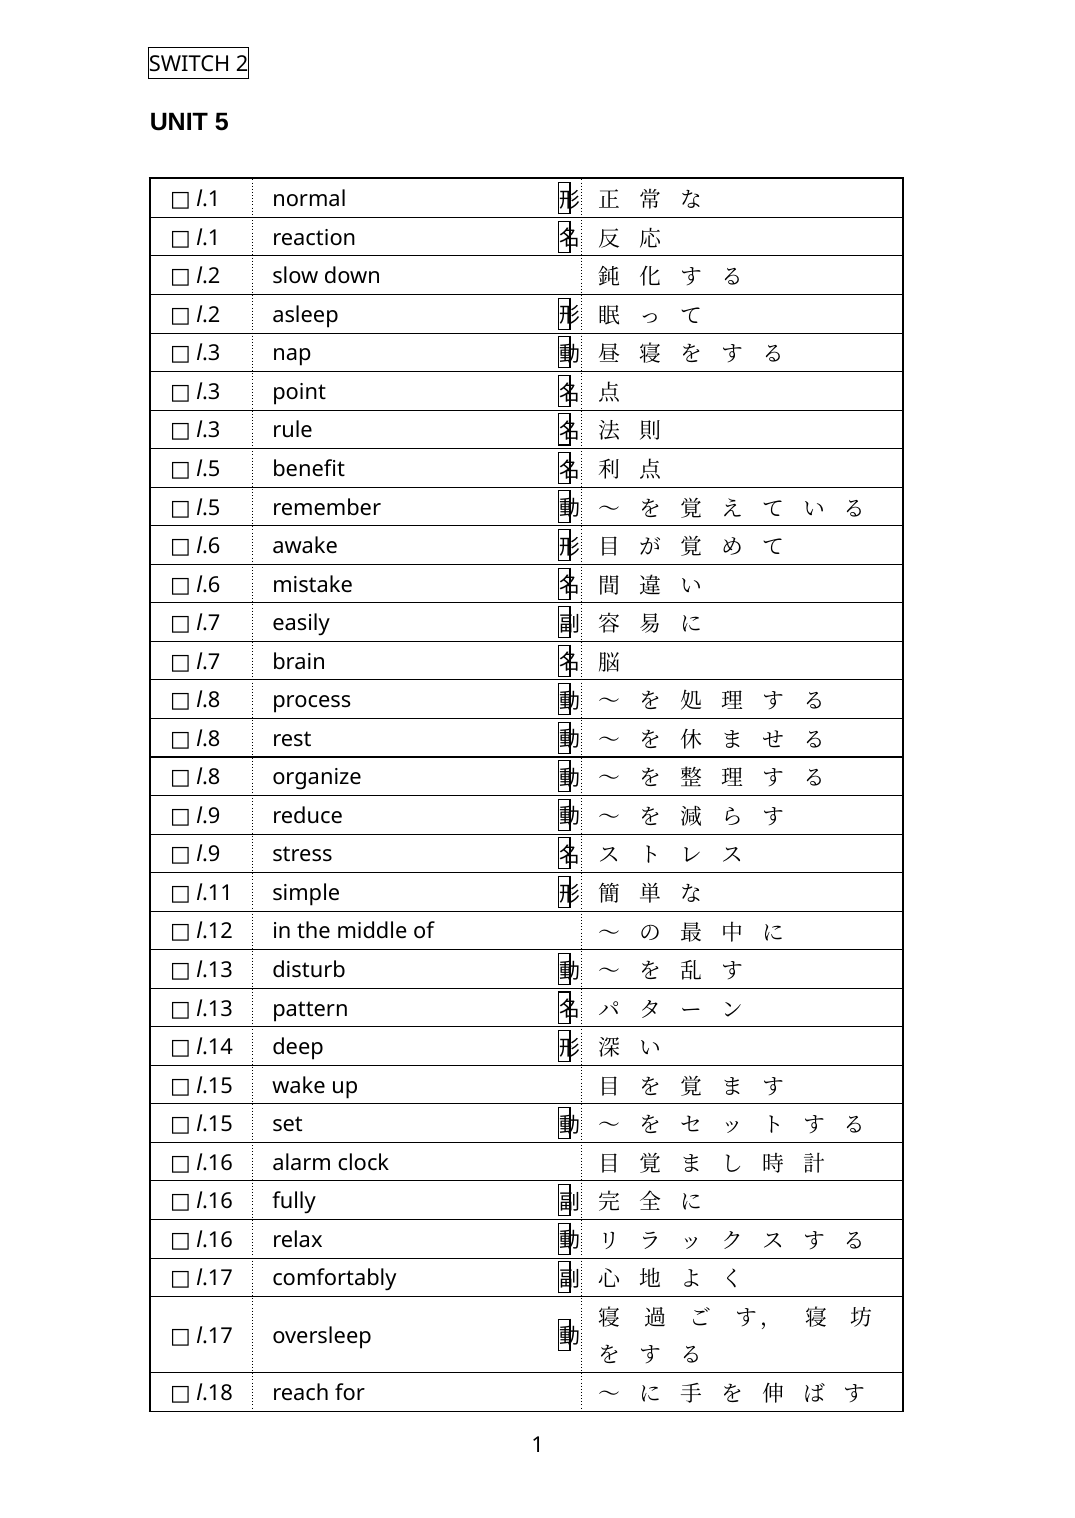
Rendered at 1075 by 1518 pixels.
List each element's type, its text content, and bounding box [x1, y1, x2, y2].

table_cell □ l.11 [151, 873, 253, 911]
table_cell organize [253, 758, 533, 795]
table_cell □ l.15 [151, 1104, 253, 1142]
table_cell □ l.7 [151, 642, 253, 679]
table_cell comfortably [253, 1259, 533, 1296]
table_cell □ l.8 [151, 719, 253, 756]
text UNIT 5 [149, 102, 925, 140]
table_cell 形 [534, 1027, 582, 1065]
table_cell 点 [582, 372, 902, 409]
table_cell alarm clock [253, 1143, 533, 1180]
table_cell 名 [534, 565, 582, 602]
table_cell □ l.8 [151, 758, 253, 795]
table_cell slow down [253, 256, 533, 294]
table_cell brain [253, 642, 533, 679]
table_cell 鈍化する [582, 256, 902, 294]
table_cell reduce [253, 796, 533, 833]
table_cell 脳 [582, 642, 902, 679]
table_cell nap [253, 334, 533, 371]
table_cell □ l.17 [151, 1297, 253, 1372]
table_cell 動 [534, 950, 582, 988]
table_cell 名 [534, 411, 582, 448]
table_cell 昼寝をする [582, 334, 902, 371]
table_header 形 [534, 179, 582, 217]
table_cell □ l.8 [151, 680, 253, 718]
table_cell 名 [534, 835, 582, 872]
table_cell ～を覚えている [582, 488, 902, 525]
table_cell □ l.12 [151, 912, 253, 949]
table_cell pattern [253, 989, 533, 1026]
table_cell 名 [534, 372, 582, 409]
table_cell awake [253, 526, 533, 564]
table_cell □ l.2 [151, 256, 253, 294]
table_cell □ l.15 [151, 1066, 253, 1103]
table_cell stress [253, 835, 533, 872]
table_cell ～を休ませる [582, 719, 902, 756]
table_cell ～を乱す [582, 950, 902, 988]
table_cell □ l.5 [151, 449, 253, 487]
table_cell 形 [534, 873, 582, 911]
table_cell 名 [534, 642, 582, 679]
table_cell 動 [534, 758, 582, 795]
table_cell 副 [534, 1181, 582, 1219]
table_header □ l.1 [151, 179, 253, 217]
table_cell 形 [534, 295, 582, 332]
table_cell ～を減らす [582, 796, 902, 833]
table_cell reaction [253, 218, 533, 255]
table_cell in the middle of [253, 912, 533, 949]
table_cell reach for [253, 1373, 533, 1411]
table_cell 目覚まし時計 [582, 1143, 902, 1180]
table_header normal [253, 179, 533, 217]
table_cell point [253, 372, 533, 409]
table_cell □ l.18 [151, 1373, 253, 1411]
table_cell 寝過ごす，寝坊をする [582, 1297, 902, 1372]
table_cell 動 [534, 719, 582, 756]
table_cell 眠って [582, 295, 902, 332]
table_cell 完全に [582, 1181, 902, 1219]
table_cell 容易に [582, 603, 902, 641]
table_cell deep [253, 1027, 533, 1065]
table_cell □ l.3 [151, 411, 253, 448]
table_cell 名 [534, 449, 582, 487]
table_cell ～の最中に [582, 912, 902, 949]
table_cell 間違い [582, 565, 902, 602]
table_cell simple [253, 873, 533, 911]
table_cell 動 [534, 1220, 582, 1257]
table_cell パターン [582, 989, 902, 1026]
table_cell □ l.14 [151, 1027, 253, 1065]
table_cell 副 [534, 603, 582, 641]
table_cell 簡単な [582, 873, 902, 911]
table_cell 動 [534, 334, 582, 371]
table_cell [534, 256, 582, 294]
table_cell remember [253, 488, 533, 525]
table_cell easily [253, 603, 533, 641]
table_cell 目が覚めて [582, 526, 902, 564]
table_cell 動 [534, 488, 582, 525]
table_cell [534, 912, 582, 949]
table_cell 利点 [582, 449, 902, 487]
table_cell set [253, 1104, 533, 1142]
table_cell mistake [253, 565, 533, 602]
table_cell 形 [534, 526, 582, 564]
table_cell 名 [534, 989, 582, 1026]
table_cell 法則 [582, 411, 902, 448]
table_cell oversleep [253, 1297, 533, 1372]
table_cell □ l.16 [151, 1143, 253, 1180]
table_cell □ l.6 [151, 565, 253, 602]
table_cell ～に手を伸ばす [582, 1373, 902, 1411]
table_cell □ l.2 [151, 295, 253, 332]
table_cell ～を整理する [582, 758, 902, 795]
table_cell 動 [534, 1297, 582, 1372]
table_cell 副 [534, 1259, 582, 1296]
table_cell ～を処理する [582, 680, 902, 718]
table_cell process [253, 680, 533, 718]
table_cell fully [253, 1181, 533, 1219]
table_cell [534, 1143, 582, 1180]
table_cell □ l.3 [151, 372, 253, 409]
table_cell □ l.16 [151, 1220, 253, 1257]
table_cell wake up [253, 1066, 533, 1103]
table_cell □ l.9 [151, 835, 253, 872]
table_cell 動 [534, 796, 582, 833]
table_cell [534, 1066, 582, 1103]
table_cell □ l.7 [151, 603, 253, 641]
table_cell 反応 [582, 218, 902, 255]
table_cell □ l.17 [151, 1259, 253, 1296]
table_cell rule [253, 411, 533, 448]
table_cell □ l.5 [151, 488, 253, 525]
table_cell 心地よく [582, 1259, 902, 1296]
table_cell 動 [534, 1104, 582, 1142]
table_cell □ l.13 [151, 989, 253, 1026]
table_cell [534, 1373, 582, 1411]
table_cell □ l.1 [151, 218, 253, 255]
table_cell 深い [582, 1027, 902, 1065]
table_cell 目を覚ます [582, 1066, 902, 1103]
table_cell relax [253, 1220, 533, 1257]
table_cell □ l.9 [151, 796, 253, 833]
table_cell □ l.3 [151, 334, 253, 371]
table_cell ～をセットする [582, 1104, 902, 1142]
table_cell rest [253, 719, 533, 756]
table_cell ストレス [582, 835, 902, 872]
table_cell benefit [253, 449, 533, 487]
table_header 正常な [582, 179, 902, 217]
table_cell disturb [253, 950, 533, 988]
table_cell 動 [534, 680, 582, 718]
table_cell □ l.6 [151, 526, 253, 564]
table_cell 名 [534, 218, 582, 255]
table_cell □ l.16 [151, 1181, 253, 1219]
table_cell asleep [253, 295, 533, 332]
table_cell □ l.13 [151, 950, 253, 988]
table_cell リラックスする [582, 1220, 902, 1257]
